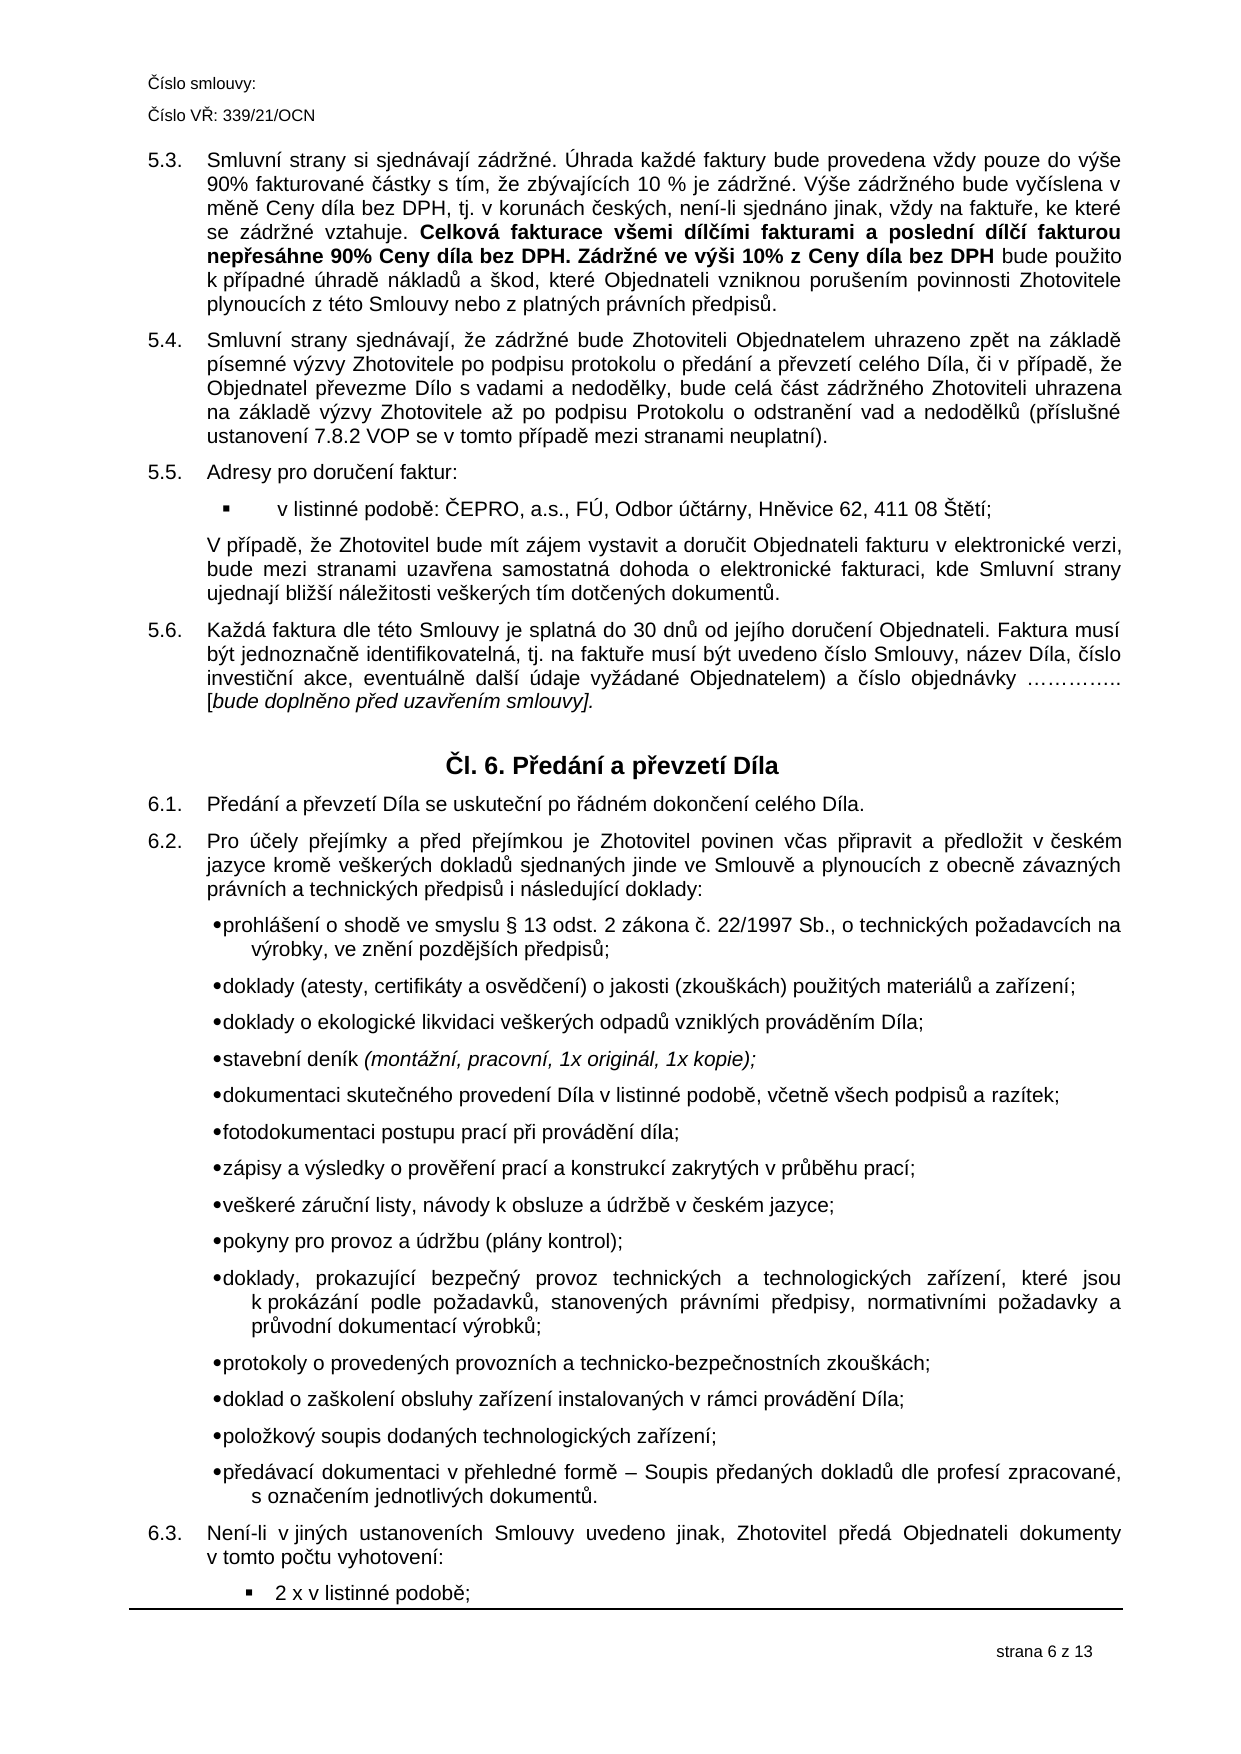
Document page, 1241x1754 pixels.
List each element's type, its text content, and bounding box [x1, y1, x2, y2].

text doklady (atesty, certifikáty a osvědčení) o jakosti (zkouškách) použitých materiálů a zařízení; [213, 973, 1122, 997]
text předávací dokumentaci v přehledné formě – Soupis předaných dokladů dle profesí zpracované, s označením jednotlivých dokumentů. [213, 1460, 1122, 1508]
text položkový soupis dodaných technologických zařízení; [213, 1423, 1122, 1448]
list v listinné podobě: ČEPRO, a.s., FÚ, Odbor účtárny, Hněvice 62, 411 08 Štětí; [221, 497, 1122, 521]
text Smluvní strany sjednávají, že zádržné bude Zhotoviteli Objednatelem uhrazeno zpět na základě písemné výzvy Zhotovitele po podpisu protokolu o předání a převzetí celého Díla, či v případě, že Objednatel převezme Dílo s vadami a nedodělky, bude celá část zádržného Zhotoviteli uhrazena na základě výzvy Zhotovitele až po podpisu Protokolu o odstranění vad a nedodělků (příslušné ustanovení 7.8.2 VOP se v tomto případě mezi stranami neuplatní). [148, 328, 1122, 448]
text prohlášení o shodě ve smyslu § 13 odst. 2 zákona č. 22/1997 Sb., o technických požadavcích na výrobky, ve znění pozdějších předpisů; [213, 913, 1122, 961]
text doklady o ekologické likvidaci veškerých odpadů vzniklých prováděním Díla; [213, 1010, 1122, 1034]
list Adresy pro doručení faktur: [148, 460, 1122, 484]
text protokoly o provedených provozních a technicko-bezpečnostních zkouškách; [213, 1350, 1122, 1374]
text stavební deník (montážní, pracovní, 1x originál, 1x kopie); [213, 1047, 1122, 1071]
text Každá faktura dle této Smlouvy je splatná do 30 dnů od jejího doručení Objednateli. Faktura musí být jednoznačně identifikovatelná, tj. na faktuře musí být uvedeno číslo Smlouvy, název Díla, číslo investiční akce, eventuálně další údaje vyžádané Objednatelem) a číslo objednávky ………….. [bude doplněno před uzavřením smlouvy]. [148, 617, 1122, 713]
text zápisy a výsledky o prověření prací a konstrukcí zakrytých v průběhu prací; [213, 1156, 1122, 1180]
text Není-li v jiných ustanoveních Smlouvy uvedeno jinak, Zhotovitel předá Objednateli dokumenty v tomto počtu vyhotovení: [148, 1521, 1122, 1568]
text Předání a převzetí Díla [102, 751, 1122, 779]
text doklady, prokazující bezpečný provoz technických a technologických zařízení, které jsou k prokázání podle požadavků, stanovených právními předpisy, normativními požadavky a průvodní dokumentací výrobků; [213, 1266, 1122, 1338]
list 2 x v listinné podobě; [244, 1581, 1122, 1605]
text doklad o zaškolení obsluhy zařízení instalovaných v rámci provádění Díla; [213, 1387, 1122, 1411]
text veškeré záruční listy, návody k obsluze a údržbě v českém jazyce; [213, 1193, 1122, 1217]
text Pro účely přejímky a před přejímkou je Zhotovitel povinen včas připravit a předložit v českém jazyce kromě veškerých dokladů sjednaných jinde ve Smlouvě a plynoucích z obecně závazných právních a technických předpisů i následující doklady: [148, 828, 1122, 900]
text Smluvní strany si sjednávají zádržné. Úhrada každé faktury bude provedena vždy pouze do výše 90% fakturované částky s tím, že zbývajících 10 % je zádržné. Výše zádržného bude vyčíslena v měně Ceny díla bez DPH, tj. v korunách českých, není-li sjednáno jinak, vždy na faktuře, ke které se zádržné vztahuje. Celková fakturace všemi dílčími fakturami a poslední dílčí fakturou nepřesáhne 90% Ceny díla bez DPH. Zádržné ve výši 10% z Ceny díla bez DPH bude použito k případné úhradě nákladů a škod, které Objednateli vzniknou porušením povinnosti Zhotovitele plynoucích z této Smlouvy nebo z platných právních předpisů. [148, 148, 1122, 315]
text fotodokumentaci postupu prací při provádění díla; [213, 1120, 1122, 1144]
list V případě, že Zhotovitel bude mít zájem vystavit a doručit Objednateli fakturu v elektronické verzi, bude mezi stranami uzavřena samostatná dohoda o elektronické fakturaci, kde Smluvní strany ujednají bližší náležitosti veškerých tím dotčených dokumentů. [148, 533, 1122, 605]
text Předání a převzetí Díla se uskuteční po řádném dokončení celého Díla. [148, 792, 1122, 816]
text pokyny pro provoz a údržbu (plány kontrol); [213, 1229, 1122, 1253]
text dokumentaci skutečného provedení Díla v listinné podobě, včetně všech podpisů a razítek; [213, 1083, 1122, 1107]
